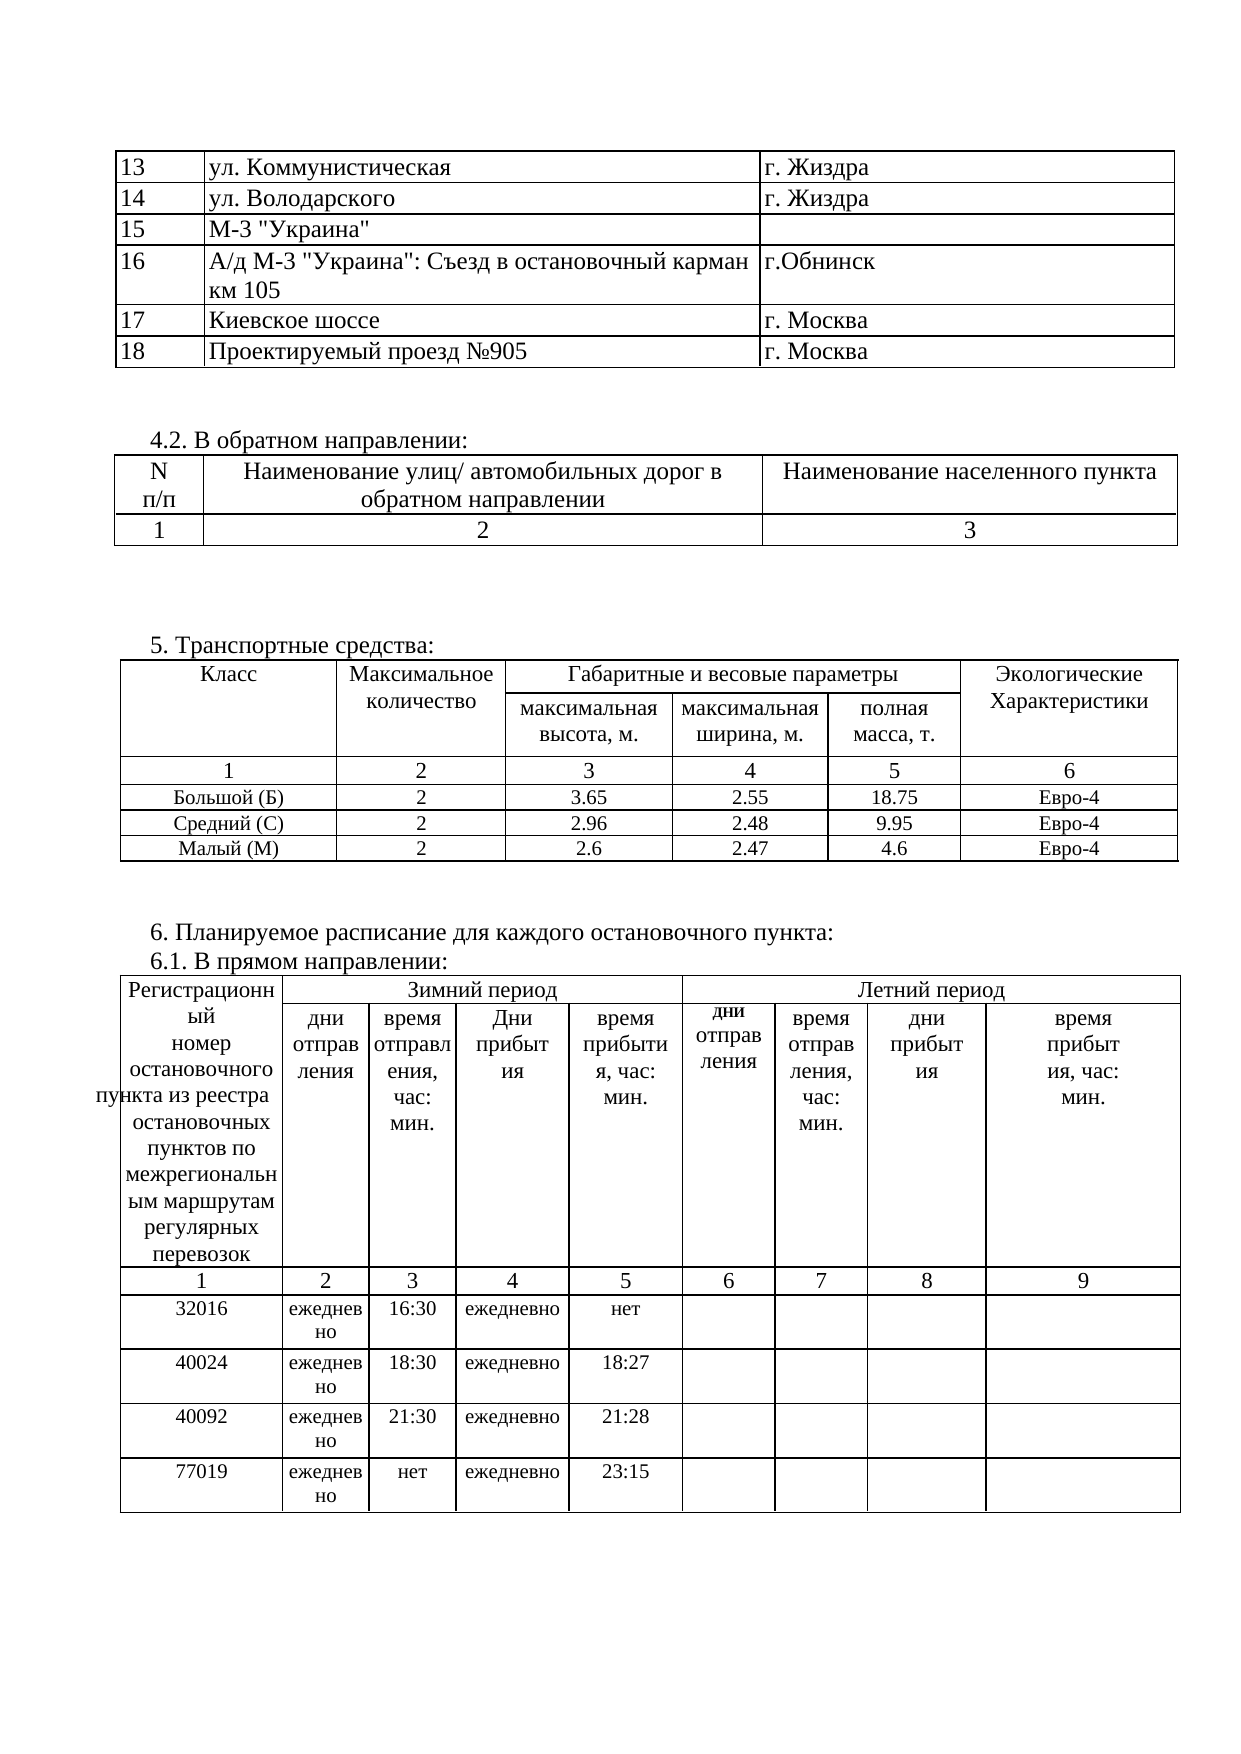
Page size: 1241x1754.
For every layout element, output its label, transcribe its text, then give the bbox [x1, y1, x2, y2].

table_cell ежедневно [457, 1350, 568, 1403]
table_cell ежедневно [457, 1459, 568, 1511]
table_cell 4 [457, 1268, 568, 1294]
table_cell 2 [204, 515, 762, 545]
table_cell 4 [673, 757, 827, 783]
table_cell 7 [776, 1268, 867, 1294]
table_cell 14 [117, 183, 204, 213]
table_cell 2 [337, 811, 505, 835]
table_header N п/п [115, 456, 203, 513]
table_cell [776, 1350, 867, 1403]
table_cell время прибыти я, час: мин. [570, 1004, 682, 1266]
table_cell Евро-4 [961, 785, 1177, 809]
table_cell Малый (М) [121, 836, 336, 860]
table_cell Евро-4 [961, 836, 1177, 860]
table_cell 4.6 [829, 836, 960, 860]
table_cell дни прибыт ия [868, 1004, 985, 1266]
table_cell 16 [117, 246, 204, 303]
table_cell 13 [117, 152, 204, 181]
table_cell 8 [868, 1268, 985, 1294]
table_cell 23:15 [570, 1459, 682, 1511]
table_cell [683, 1296, 774, 1348]
table_cell 6 [683, 1268, 774, 1294]
text 6.1. В прямом направлении: [150, 946, 1090, 974]
table_cell максимальная высота, м. [506, 694, 672, 756]
table_cell 18:30 [370, 1350, 455, 1403]
table_cell время отправл ения, час: мин. [370, 1004, 455, 1266]
text 6. Планируемое расписание для каждого остановочного пункта: [150, 917, 1090, 946]
table_cell Евро-4 [961, 811, 1177, 835]
table_cell 21:28 [570, 1404, 682, 1457]
table_cell 18 [117, 337, 204, 366]
table_cell Средний (С) [121, 811, 336, 835]
table_cell [868, 1350, 985, 1403]
table_cell ежедневно [283, 1350, 368, 1403]
table_cell 3.65 [506, 785, 672, 809]
table_cell нет [570, 1296, 682, 1348]
table_cell 2.96 [506, 811, 672, 835]
table_cell [868, 1459, 985, 1511]
text 5. Транспортные средства: [150, 630, 1090, 659]
table_cell [683, 1404, 774, 1457]
table_cell [776, 1296, 867, 1348]
table_header Наименование населенного пункта [763, 456, 1177, 513]
table_cell 40024 [121, 1350, 282, 1403]
text 4.2. В обратном направлении: [150, 425, 1090, 454]
table_cell ул. Володарского [205, 183, 759, 213]
table_cell 77019 [121, 1459, 282, 1511]
table_cell [868, 1296, 985, 1348]
table_header Наименование улиц/ автомобильных дорог в обратном направлении [204, 456, 762, 513]
table_cell [683, 1459, 774, 1511]
table_cell [987, 1350, 1180, 1403]
table_cell ежедневно [283, 1404, 368, 1457]
table_cell 18:27 [570, 1350, 682, 1403]
table_cell ул. Коммунистическая [205, 152, 759, 181]
table_cell 9 [987, 1268, 1180, 1294]
table_header Экологические Характеристики [961, 661, 1177, 756]
table_cell полная масса, т. [829, 694, 960, 756]
table_cell 2 [283, 1268, 368, 1294]
table_header Максимальное количество [337, 661, 505, 756]
table_cell г. Москва [761, 305, 1174, 335]
table_cell 1 [121, 1268, 282, 1294]
table_header Летний период [683, 976, 1180, 1002]
table_header Зимний период [283, 976, 682, 1002]
table_cell 2.48 [673, 811, 827, 835]
table_cell 3 [763, 513, 1177, 545]
table_cell [868, 1404, 985, 1457]
table_cell максимальная ширина, м. [673, 694, 827, 756]
table_cell 2.55 [673, 785, 827, 809]
table_cell Большой (Б) [121, 785, 336, 809]
table_cell [987, 1404, 1180, 1457]
table_cell 2.6 [506, 836, 672, 860]
table_cell время отправ ления, час: мин. [776, 1004, 867, 1266]
table_cell [776, 1404, 867, 1457]
table_cell [761, 215, 1174, 244]
table_cell 16:30 [370, 1296, 455, 1348]
table_cell 6 [961, 757, 1177, 783]
table_cell г. Жиздра [761, 152, 1174, 181]
table_cell 1 [121, 757, 336, 783]
table_cell г. Москва [761, 337, 1174, 366]
table_cell время прибыт ия, час: мин. [987, 1004, 1180, 1266]
table_cell А/д М-3 "Украина": Съезд в остановочный карман км 105 [205, 246, 759, 303]
table_cell 2 [337, 836, 505, 860]
table_cell нет [370, 1459, 455, 1511]
table_header Класс [121, 661, 336, 756]
table_cell [987, 1459, 1180, 1511]
table_cell 5 [570, 1268, 682, 1294]
table_cell 18.75 [829, 785, 960, 809]
table_cell 1 [115, 514, 203, 545]
table_cell дни отправ ления [283, 1004, 368, 1266]
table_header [121, 976, 282, 1266]
table_cell 40092 [121, 1404, 282, 1457]
table_cell Проектируемый проезд №905 [205, 337, 759, 366]
table_cell 2 [337, 785, 505, 809]
table_cell 3 [370, 1268, 455, 1294]
table_cell ежедневно [283, 1296, 368, 1348]
table_cell 17 [117, 305, 204, 335]
table_cell Дни прибыт ия [457, 1004, 568, 1266]
table_cell 2 [337, 757, 505, 783]
table_cell М-3 "Украина" [205, 215, 759, 244]
table_cell 3 [506, 757, 672, 783]
table_cell [776, 1459, 867, 1511]
table_header Габаритные и весовые параметры [506, 661, 960, 692]
table_cell ДНИ отправ ления [683, 1004, 774, 1266]
table_cell ежедневно [457, 1404, 568, 1457]
table_cell 21:30 [370, 1404, 455, 1457]
table_cell ежедневно [283, 1459, 368, 1511]
table_cell Киевское шоссе [205, 305, 759, 335]
table_cell 32016 [121, 1296, 282, 1348]
table_cell 2.47 [673, 836, 827, 860]
table_cell ежедневно [457, 1296, 568, 1348]
table_cell [987, 1296, 1180, 1348]
table_cell 9.95 [829, 811, 960, 835]
table_cell [683, 1350, 774, 1403]
table_cell 15 [117, 215, 204, 244]
table_cell г.Обнинск [761, 246, 1174, 303]
table_cell г. Жиздра [761, 183, 1174, 213]
table_cell 5 [829, 757, 960, 783]
